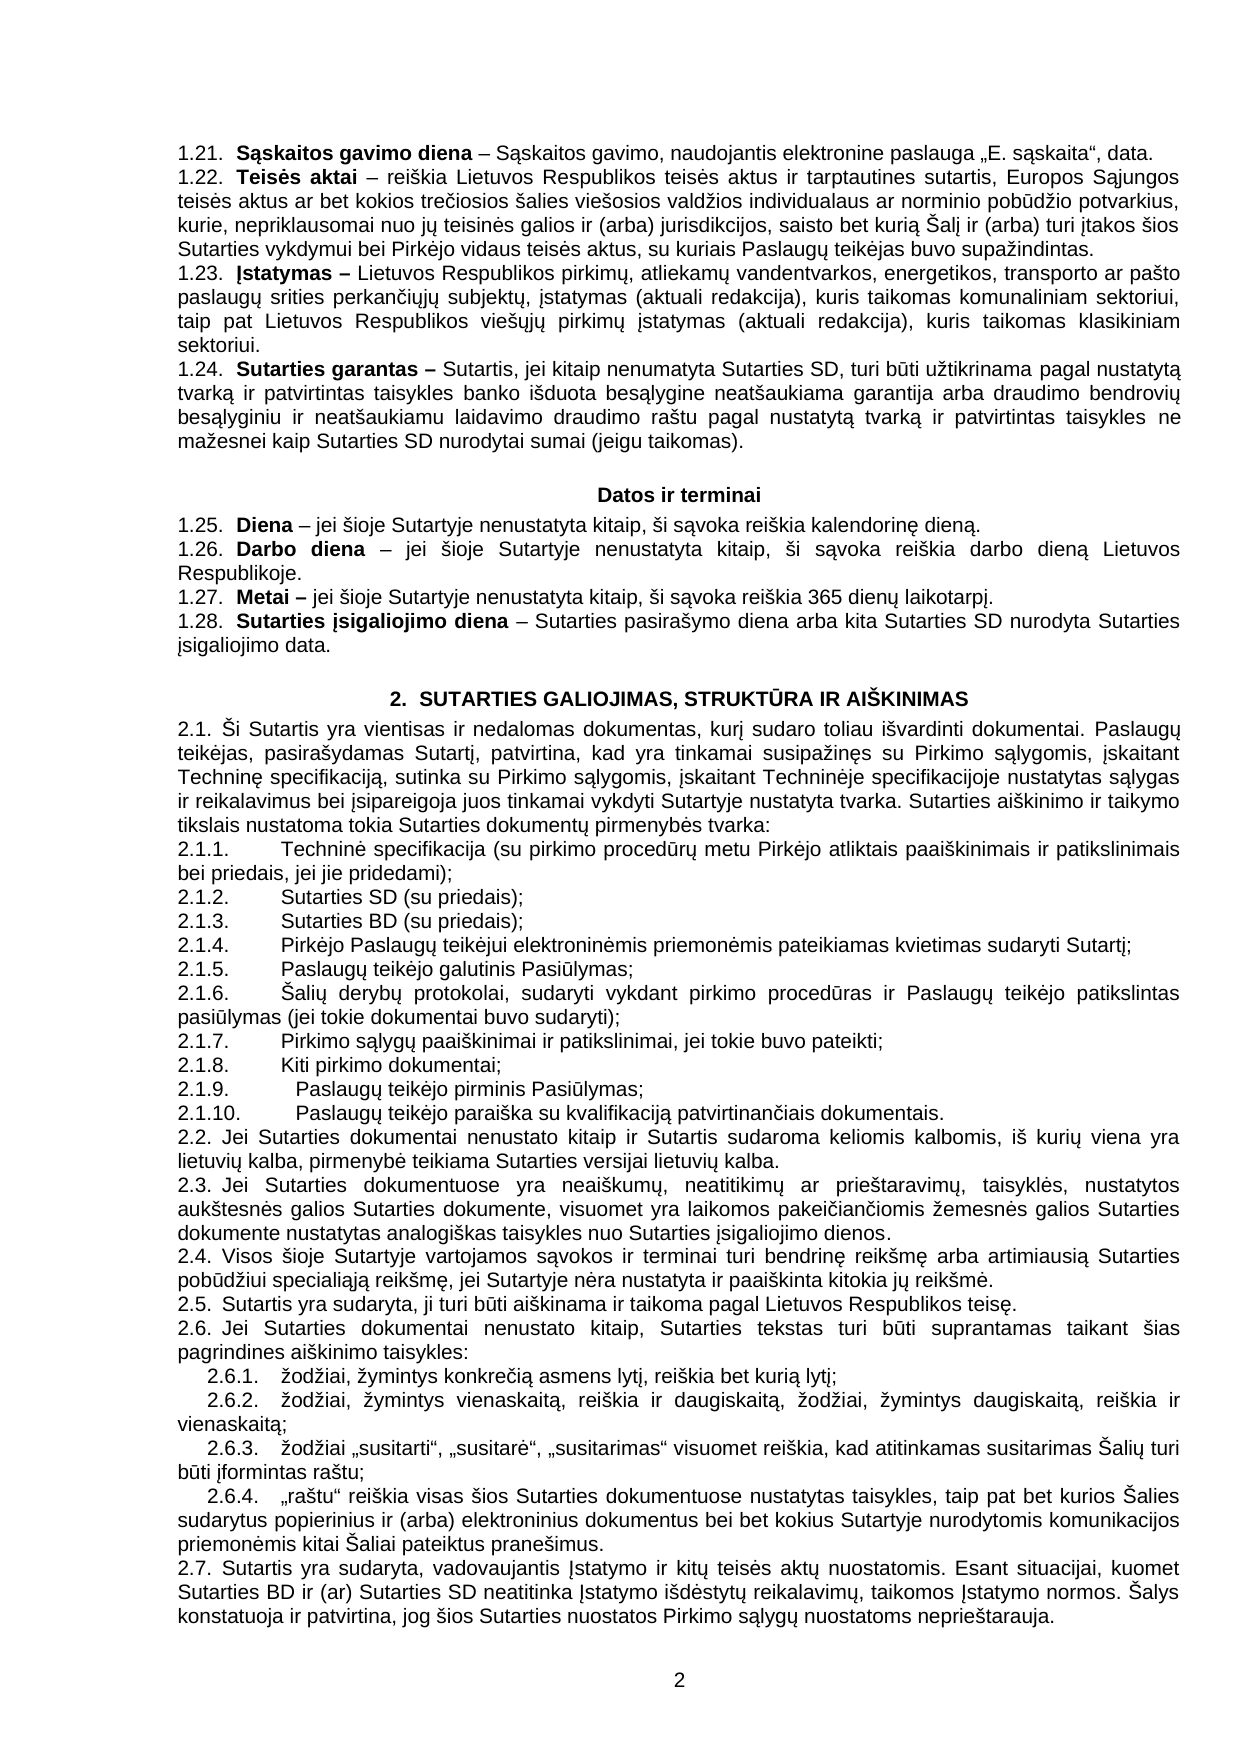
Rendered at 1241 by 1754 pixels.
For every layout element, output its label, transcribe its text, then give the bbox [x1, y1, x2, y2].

text Datos ir terminai [177, 483, 1181, 507]
list Jei Sutarties dokumentai nenustato kitaip, Sutarties tekstas turi būti suprantamas taikant šias pagrindines aiškinimo taisykles: [177, 1316, 1181, 1364]
list Sutartis yra sudaryta, ji turi būti aiškinama ir taikoma pagal Lietuvos Respublikos teisę. [177, 1292, 1181, 1316]
list Paslaugų teikėjo paraiška su kvalifikaciją patvirtinančiais dokumentais. [177, 1101, 1181, 1124]
list žodžiai, žymintys konkrečią asmens lytį, reiškia bet kurią lytį; [177, 1364, 1181, 1388]
list Ši Sutartis yra vientisas ir nedalomas dokumentas, kurį sudaro toliau išvardinti dokumentai. Paslaugų teikėjas, pasirašydamas Sutartį, patvirtina, kad yra tinkamai susipažinęs su Pirkimo sąlygomis, įskaitant Techninę specifikaciją, sutinka su Pirkimo sąlygomis, įskaitant Techninėje specifikacijoje nustatytas sąlygas ir reikalavimus bei įsipareigoja juos tinkamai vykdyti Sutartyje nustatyta tvarka. Sutarties aiškinimo ir taikymo tikslais nustatoma tokia Sutarties dokumentų pirmenybės tvarka: [177, 717, 1181, 837]
list Šalių derybų protokolai, sudaryti vykdant pirkimo procedūras ir Paslaugų teikėjo patikslintas pasiūlymas (jei tokie dokumentai buvo sudaryti); [177, 981, 1181, 1029]
list Jei Sutarties dokumentai nenustato kitaip ir Sutartis sudaroma keliomis kalbomis, iš kurių viena yra lietuvių kalba, pirmenybė teikiama Sutarties versijai lietuvių kalba. [177, 1124, 1181, 1172]
list žodžiai „susitarti“, „susitarė“, „susitarimas“ visuomet reiškia, kad atitinkamas susitarimas Šalių turi būti įformintas raštu; [177, 1436, 1181, 1484]
list Sutartis yra sudaryta, vadovaujantis Įstatymo ir kitų teisės aktų nuostatomis. Esant situacijai, kuomet Sutarties BD ir (ar) Sutarties SD neatitinka Įstatymo išdėstytų reikalavimų, taikomos Įstatymo normos. Šalys konstatuoja ir patvirtina, jog šios Sutarties nuostatos Pirkimo sąlygų nuostatoms neprieštarauja. [177, 1556, 1181, 1628]
list Techninė specifikacija (su pirkimo procedūrų metu Pirkėjo atliktais paaiškinimais ir patikslinimais bei priedais, jei jie pridedami); [177, 837, 1181, 885]
list Metai – jei šioje Sutartyje nenustatyta kitaip, ši sąvoka reiškia 365 dienų laikotarpį. [177, 585, 1181, 609]
list Sutarties SD (su priedais); [177, 885, 1181, 909]
list Sutarties įsigaliojimo diena – Sutarties pasirašymo diena arba kita Sutarties SD nurodyta Sutarties įsigaliojimo data. [177, 609, 1181, 657]
list Pirkėjo Paslaugų teikėjui elektroninėmis priemonėmis pateikiamas kvietimas sudaryti Sutartį; [177, 933, 1181, 957]
list žodžiai, žymintys vienaskaitą, reiškia ir daugiskaitą, žodžiai, žymintys daugiskaitą, reiškia ir vienaskaitą; [177, 1388, 1181, 1436]
list Darbo diena – jei šioje Sutartyje nenustatyta kitaip, ši sąvoka reiškia darbo dieną Lietuvos Respublikoje. [177, 537, 1181, 585]
list Teisės aktai – reiškia Lietuvos Respublikos teisės aktus ir tarptautines sutartis, Europos Sąjungos teisės aktus ar bet kokios trečiosios šalies viešosios valdžios individualaus ar norminio pobūdžio potvarkius, kurie, nepriklausomai nuo jų teisinės galios ir (arba) jurisdikcijos, saisto bet kurią Šalį ir (arba) turi įtakos šios Sutarties vykdymui bei Pirkėjo vidaus teisės aktus, su kuriais Paslaugų teikėjas buvo supažindintas. [177, 165, 1181, 261]
list Paslaugų teikėjo galutinis Pasiūlymas; [177, 957, 1181, 981]
list Pirkimo sąlygų paaiškinimai ir patikslinimai, jei tokie buvo pateikti; [177, 1029, 1181, 1053]
list Įstatymas – Lietuvos Respublikos pirkimų, atliekamų vandentvarkos, energetikos, transporto ar pašto paslaugų srities perkančiųjų subjektų, įstatymas (aktuali redakcija), kuris taikomas komunaliniam sektoriui, taip pat Lietuvos Respublikos viešųjų pirkimų įstatymas (aktuali redakcija), kuris taikomas klasikiniam sektoriui. [177, 261, 1181, 357]
list Paslaugų teikėjo pirminis Pasiūlymas; [177, 1077, 1181, 1101]
list Diena – jei šioje Sutartyje nenustatyta kitaip, ši sąvoka reiškia kalendorinę dieną. [177, 513, 1181, 537]
list Visos šioje Sutartyje vartojamos sąvokos ir terminai turi bendrinę reikšmę arba artimiausią Sutarties pobūdžiui specialiąją reikšmę, jei Sutartyje nėra nustatyta ir paaiškinta kitokia jų reikšmė. [177, 1244, 1181, 1292]
list „raštu“ reiškia visas šios Sutarties dokumentuose nustatytas taisykles, taip pat bet kurios Šalies sudarytus popierinius ir (arba) elektroninius dokumentus bei bet kokius Sutartyje nurodytomis komunikacijos priemonėmis kitai Šaliai pateiktus pranešimus. [177, 1484, 1181, 1556]
list Sutarties BD (su priedais); [177, 909, 1181, 933]
list Kiti pirkimo dokumentai; [177, 1053, 1181, 1077]
list SUTARTIES GALIOJIMAS, STRUKTŪRA IR AIŠKINIMAS [177, 687, 1181, 711]
list Sutarties garantas – Sutartis, jei kitaip nenumatyta Sutarties SD, turi būti užtikrinama pagal nustatytą tvarką ir patvirtintas taisykles banko išduota besąlygine neatšaukiama garantija arba draudimo bendrovių besąlyginiu ir neatšaukiamu laidavimo draudimo raštu pagal nustatytą tvarką ir patvirtintas taisykles ne mažesnei kaip Sutarties SD nurodytai sumai (jeigu taikomas). [177, 357, 1181, 453]
list Sąskaitos gavimo diena – Sąskaitos gavimo, naudojantis elektronine paslauga „E. sąskaita“, data. [177, 141, 1181, 165]
list Jei Sutarties dokumentuose yra neaiškumų, neatitikimų ar prieštaravimų, taisyklės, nustatytos aukštesnės galios Sutarties dokumente, visuomet yra laikomos pakeičiančiomis žemesnės galios Sutarties dokumente nustatytas analogiškas taisykles nuo Sutarties įsigaliojimo dienos. [177, 1172, 1181, 1244]
